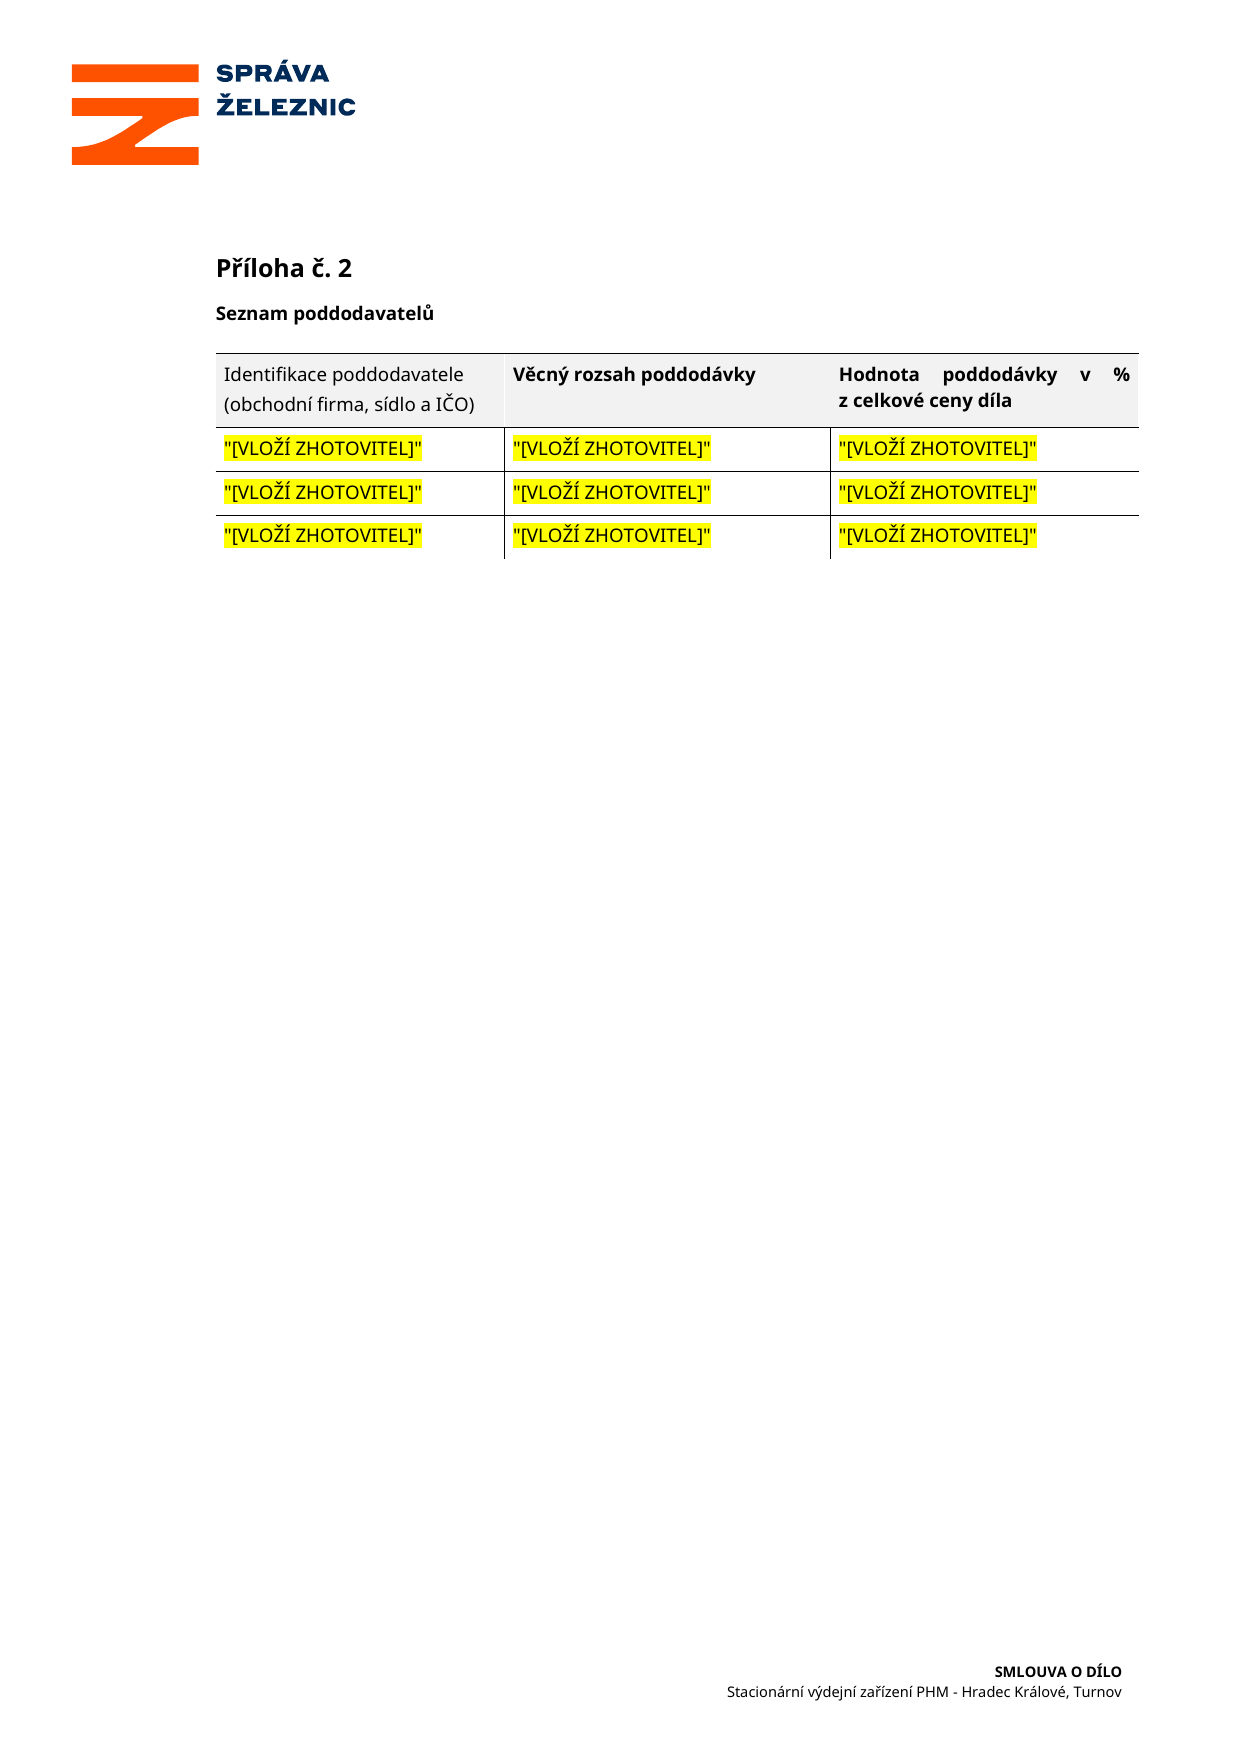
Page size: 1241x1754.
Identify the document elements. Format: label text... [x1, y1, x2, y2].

table_cell "[VLOŽÍ ZHOTOVITEL]" [831, 428, 1138, 471]
table_cell "[VLOŽÍ ZHOTOVITEL]" [505, 516, 830, 558]
table_header Hodnota poddodávky v % z celkové ceny díla [831, 354, 1138, 427]
table_header Věcný rozsah poddodávky [505, 354, 831, 427]
table_header Identifikace poddodavatele (obchodní firma, sídlo a IČO) [216, 354, 504, 427]
table_cell "[VLOŽÍ ZHOTOVITEL]" [831, 516, 1138, 558]
table_cell "[VLOŽÍ ZHOTOVITEL]" [216, 516, 504, 558]
table_cell "[VLOŽÍ ZHOTOVITEL]" [216, 472, 504, 514]
table_cell "[VLOŽÍ ZHOTOVITEL]" [216, 428, 504, 471]
text Seznam poddodavatelů [216, 300, 1122, 326]
table_cell "[VLOŽÍ ZHOTOVITEL]" [505, 472, 830, 514]
table_cell "[VLOŽÍ ZHOTOVITEL]" [505, 428, 830, 471]
table_cell "[VLOŽÍ ZHOTOVITEL]" [831, 472, 1138, 514]
text Příloha č. 2 [216, 250, 1122, 284]
